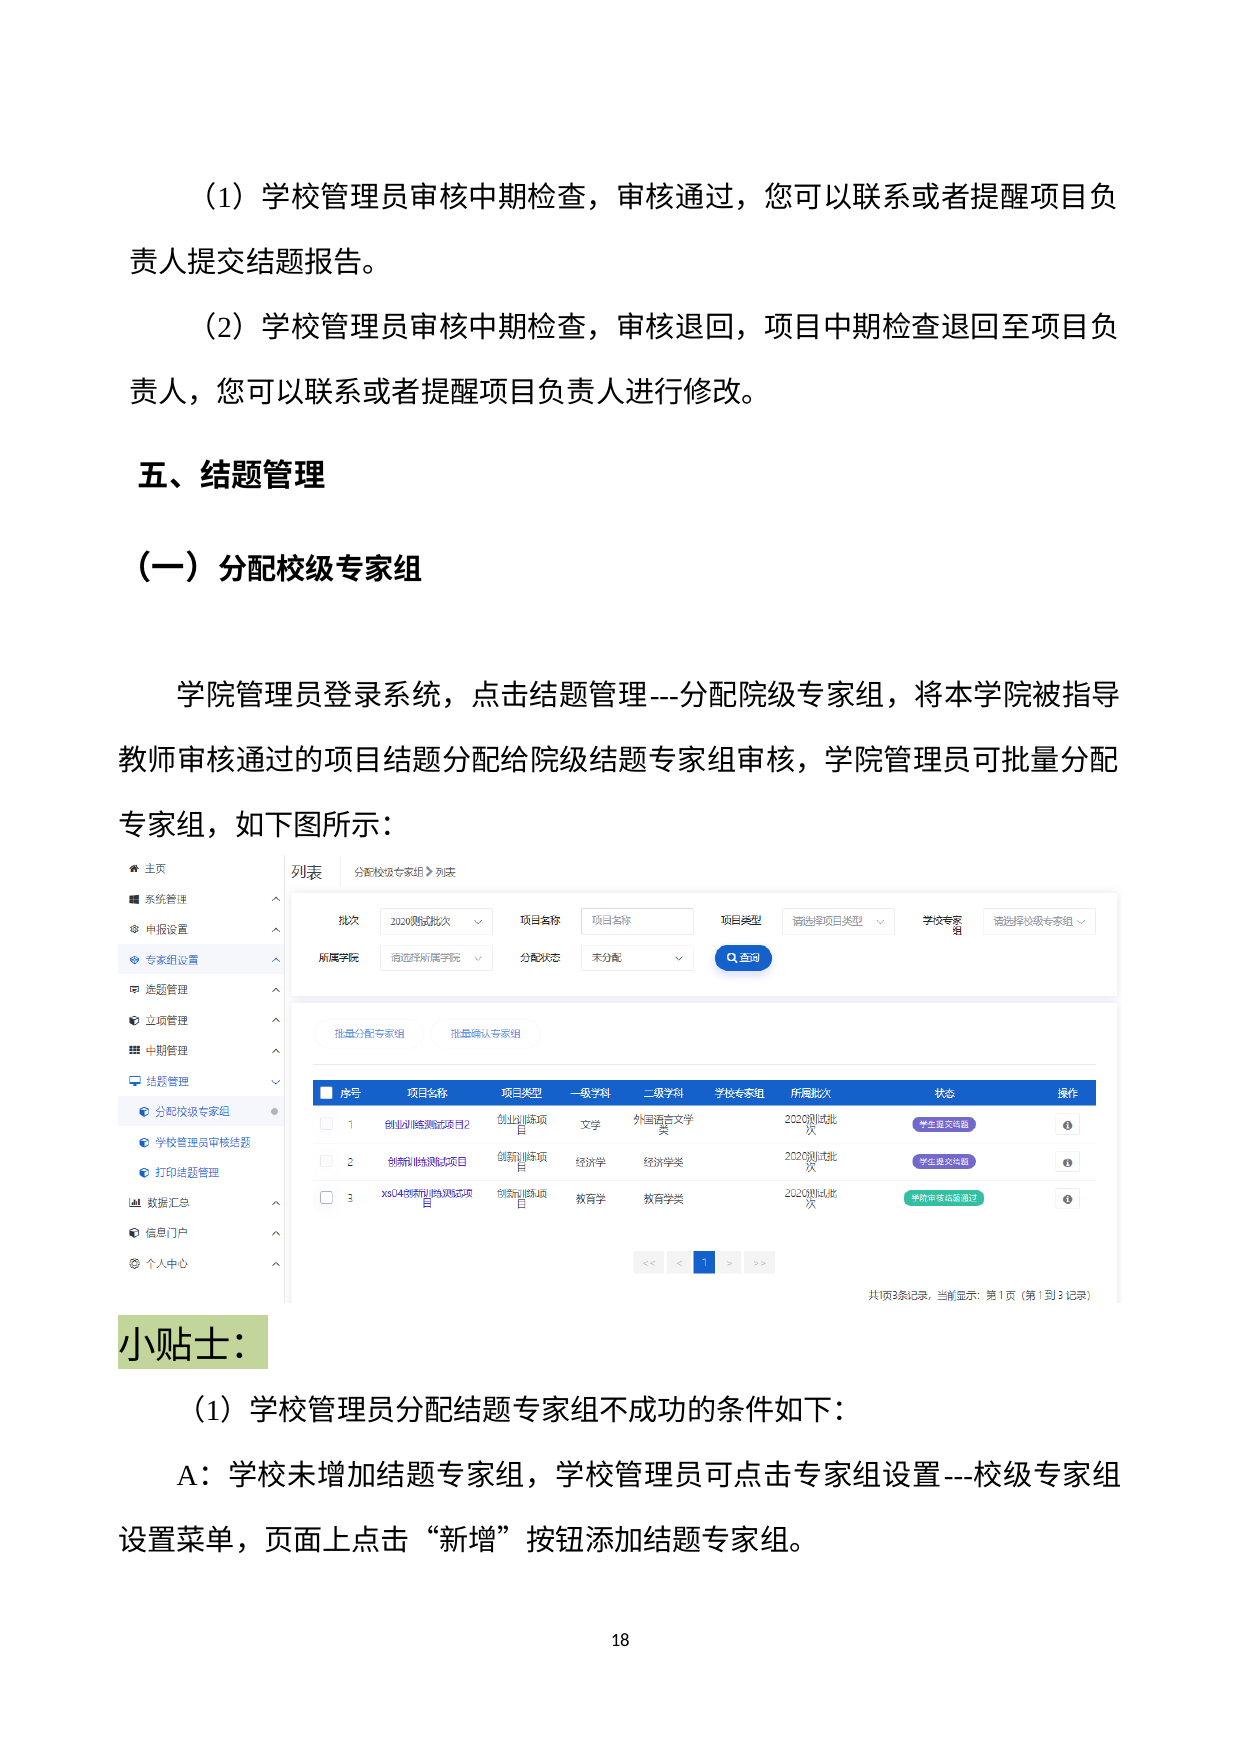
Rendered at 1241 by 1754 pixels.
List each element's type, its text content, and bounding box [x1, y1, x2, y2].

text 学院管理员登录系统，点击结题管理---分配院级专家组，将本学院被指导教师审核通过的项目结题分配给院级结题专家组审核，学院管理员可批量分配专家组，如下图所示： [118, 660, 1122, 855]
text （1）学校管理员分配结题专家组不成功的条件如下： [118, 1375, 1122, 1440]
text 小贴士： [118, 1310, 1122, 1375]
text （2）学校管理员审核中期检查，审核退回，项目中期检查退回至项目负责人，您可以联系或者提醒项目负责人进行修改。 [129, 292, 1122, 422]
subtitle 五、结题管理 [118, 441, 1122, 506]
text A：学校未增加结题专家组，学校管理员可点击专家组设置---校级专家组设置菜单，页面上点击“新增”按钮添加结题专家组。 [118, 1440, 1122, 1570]
subtitle （一）分配校级专家组 [118, 533, 1122, 598]
text （1）学校管理员审核中期检查，审核通过，您可以联系或者提醒项目负责人提交结题报告。 [129, 162, 1122, 292]
picture [118, 855, 1123, 1304]
